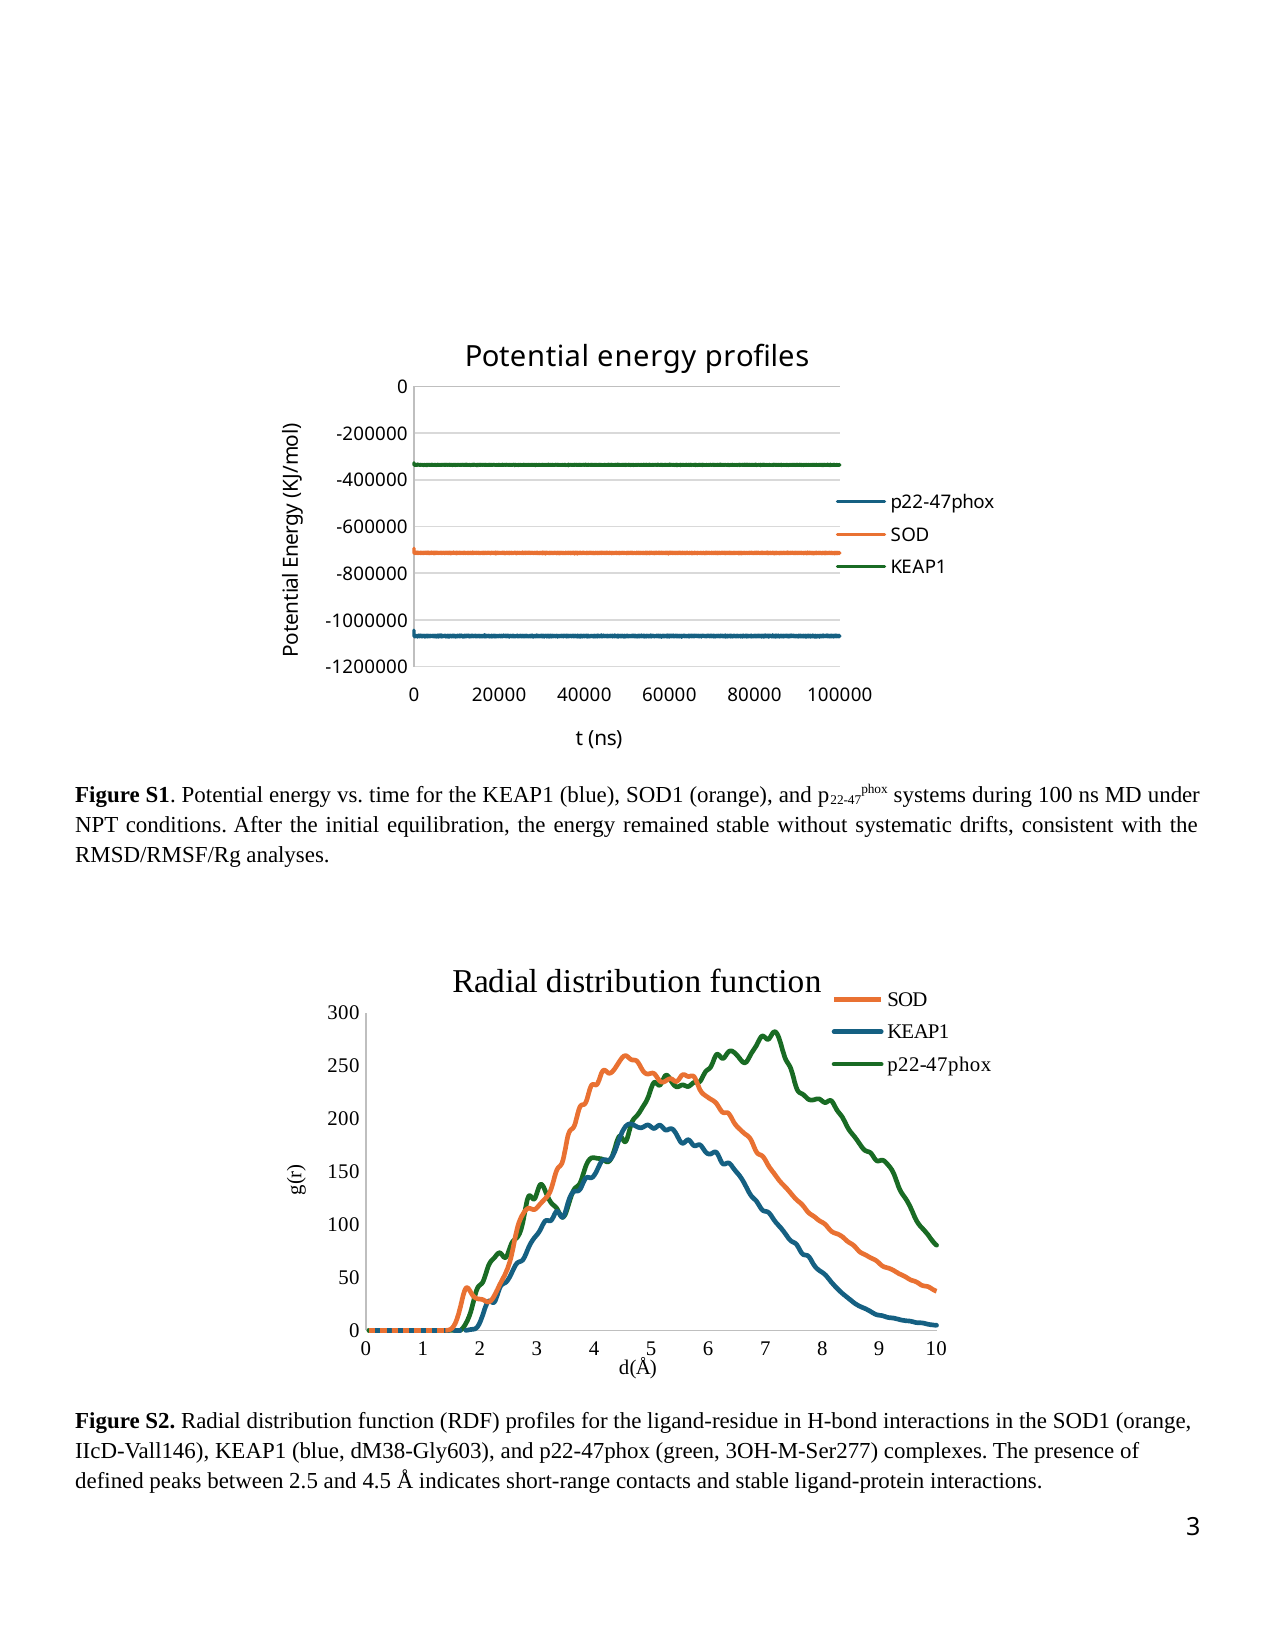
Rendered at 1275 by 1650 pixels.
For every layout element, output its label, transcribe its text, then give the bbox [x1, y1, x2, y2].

text Figure S2. Radial distribution function (RDF) profiles for the ligand-residue in H-bond interactions in the SOD1 (orange, IIcD-Vall146), KEAP1 (blue, dM38-Gly603), and p22-47phox (green, 3OH-M-Ser277) complexes. The presence of defined peaks between 2.5 and 4.5 Å indicates short-range contacts and stable ligand-protein interactions. [75, 1407, 1200, 1494]
text Figure S1. Potential energy vs. time for the KEAP1 (blue), SOD1 (orange), and p22-47phox systems during 100 ns MD under NPT conditions. After the initial equilibration, the energy remained stable without systematic drifts, consistent with the RMSD/RMSF/Rg analyses. [75, 781, 1200, 868]
